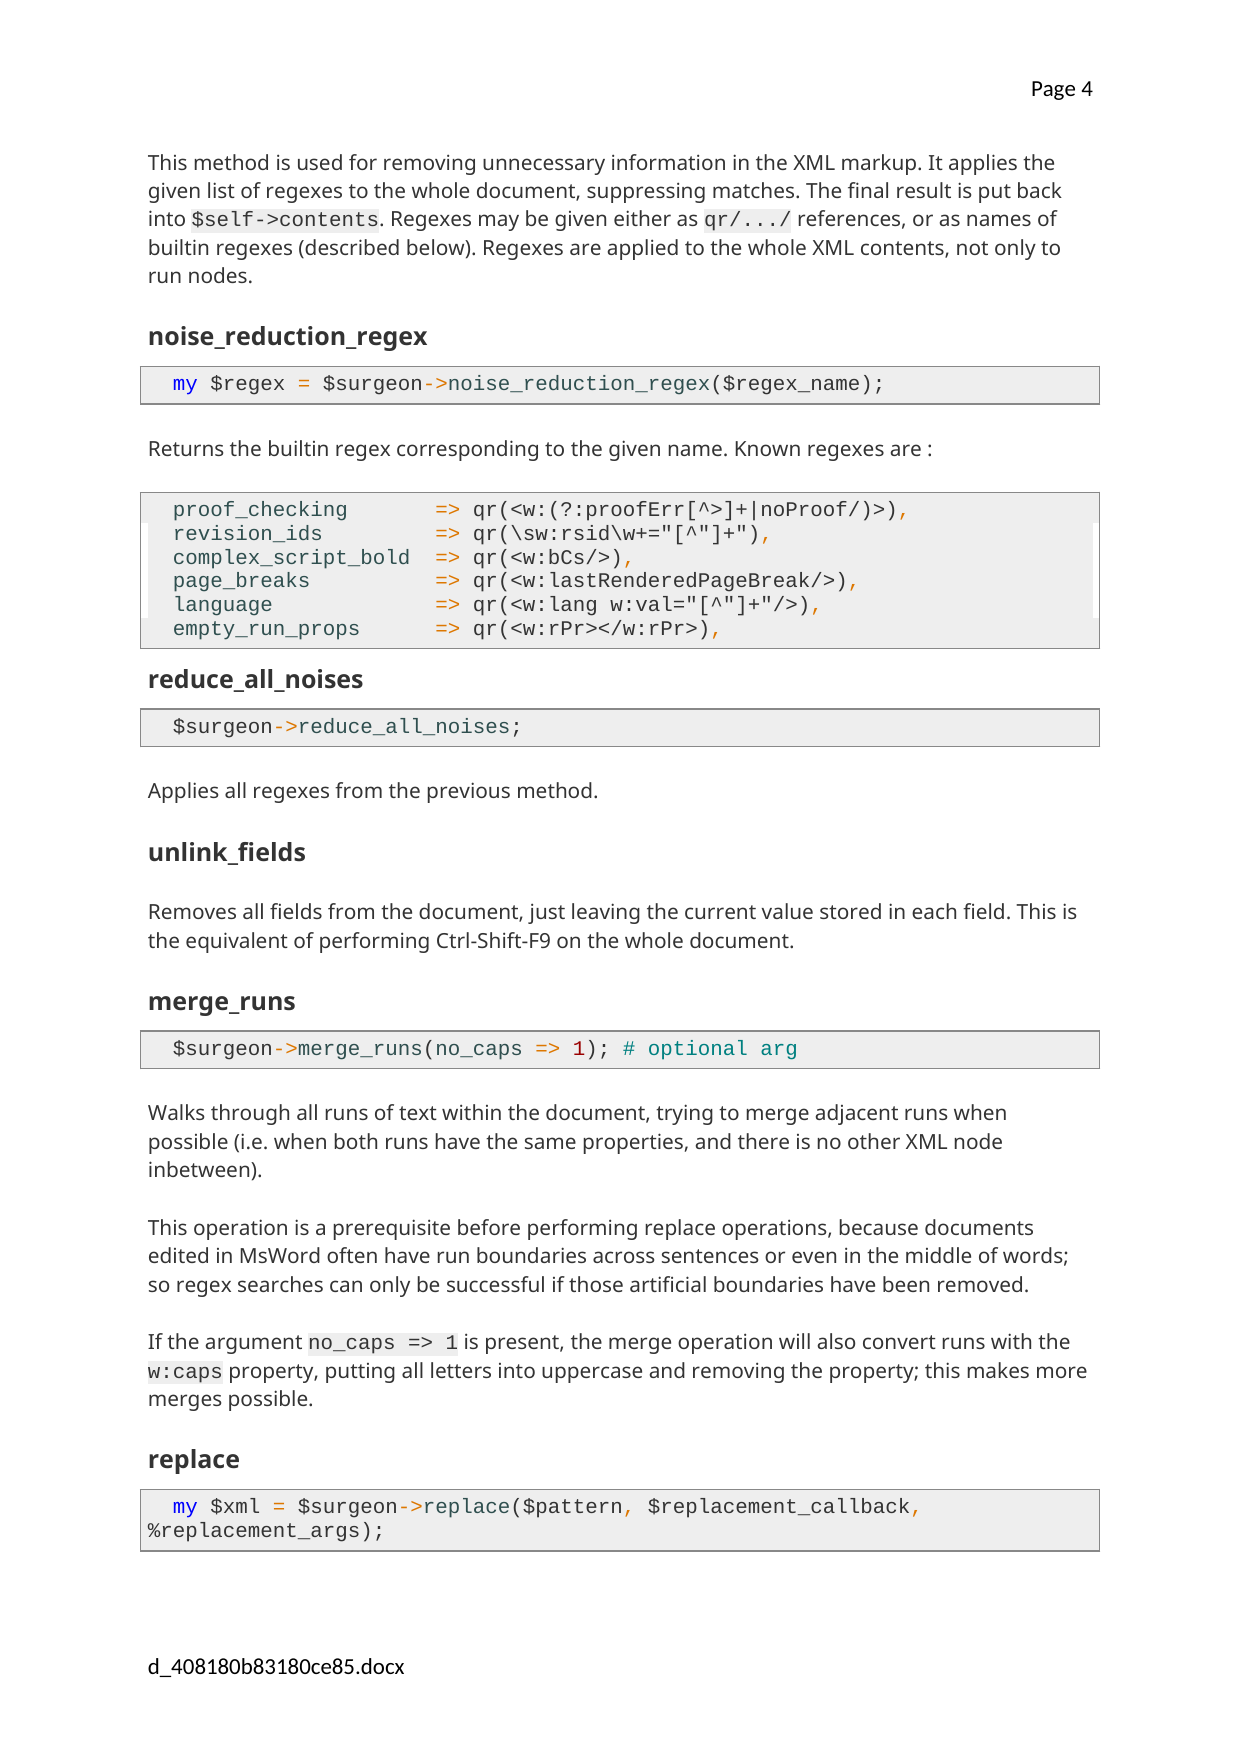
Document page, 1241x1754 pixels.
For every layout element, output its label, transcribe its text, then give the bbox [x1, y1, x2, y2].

text revision_ids => qr(\sw:rsid\w+="[^"]+"), [148, 523, 1093, 547]
text merge_runs [148, 983, 1093, 1018]
text reduce_all_noises [148, 662, 1093, 696]
text my $regex = $surgeon->noise_reduction_regex($regex_name); [141, 367, 1099, 403]
text If the argument no_caps => 1 is present, the merge operation will also convert runs with the w:caps property, putting all letters into uppercase and removing the property; this makes more merges possible. [148, 1327, 1093, 1413]
text proof_checking => qr(<w:(?:proofErr[^>]+|noProof/)>), [141, 493, 1099, 523]
text language => qr(<w:lang w:val="[^"]+"/>), [148, 594, 1093, 610]
text $surgeon->merge_runs(no_caps => 1); # optional arg [141, 1032, 1099, 1068]
text Applies all regexes from the previous method. [148, 777, 1093, 805]
text page_breaks => qr(<w:lastRenderedPageBreak/>), [148, 570, 1093, 594]
text Removes all fields from the document, just leaving the current value stored in each field. This is the equivalent of performing Ctrl-Shift-F9 on the whole document. [148, 897, 1093, 954]
text my $xml = $surgeon->replace($pattern, $replacement_callback, %replacement_args); [141, 1490, 1099, 1550]
text replace [148, 1442, 1093, 1476]
text complex_script_bold => qr(<w:bCs/>), [148, 547, 1093, 570]
text This method is used for removing unnecessary information in the XML markup. It applies the given list of regexes to the whole document, suppressing matches. The final result is put back into $self->contents. Regexes may be given either as qr/.../ references, or as names of builtin regexes (described below). Regexes are applied to the whole XML contents, not only to run nodes. [148, 148, 1093, 290]
text unlink_fields [148, 834, 1093, 868]
text This operation is a prerequisite before performing replace operations, because documents edited in MsWord often have run boundaries across sentences or even in the middle of words; so regex searches can only be successful if those artificial boundaries have been removed. [148, 1213, 1093, 1298]
text empty_run_props => qr(<w:rPr></w:rPr>), [141, 610, 1099, 648]
text $surgeon->reduce_all_noises; [141, 710, 1099, 746]
text Walks through all runs of text within the document, trying to merge adjacent runs when possible (i.e. when both runs have the same properties, and there is no other XML node inbetween). [148, 1098, 1093, 1184]
text noise_reduction_regex [148, 319, 1093, 353]
text Returns the builtin regex corresponding to the given name. Known regexes are : [148, 434, 1093, 462]
